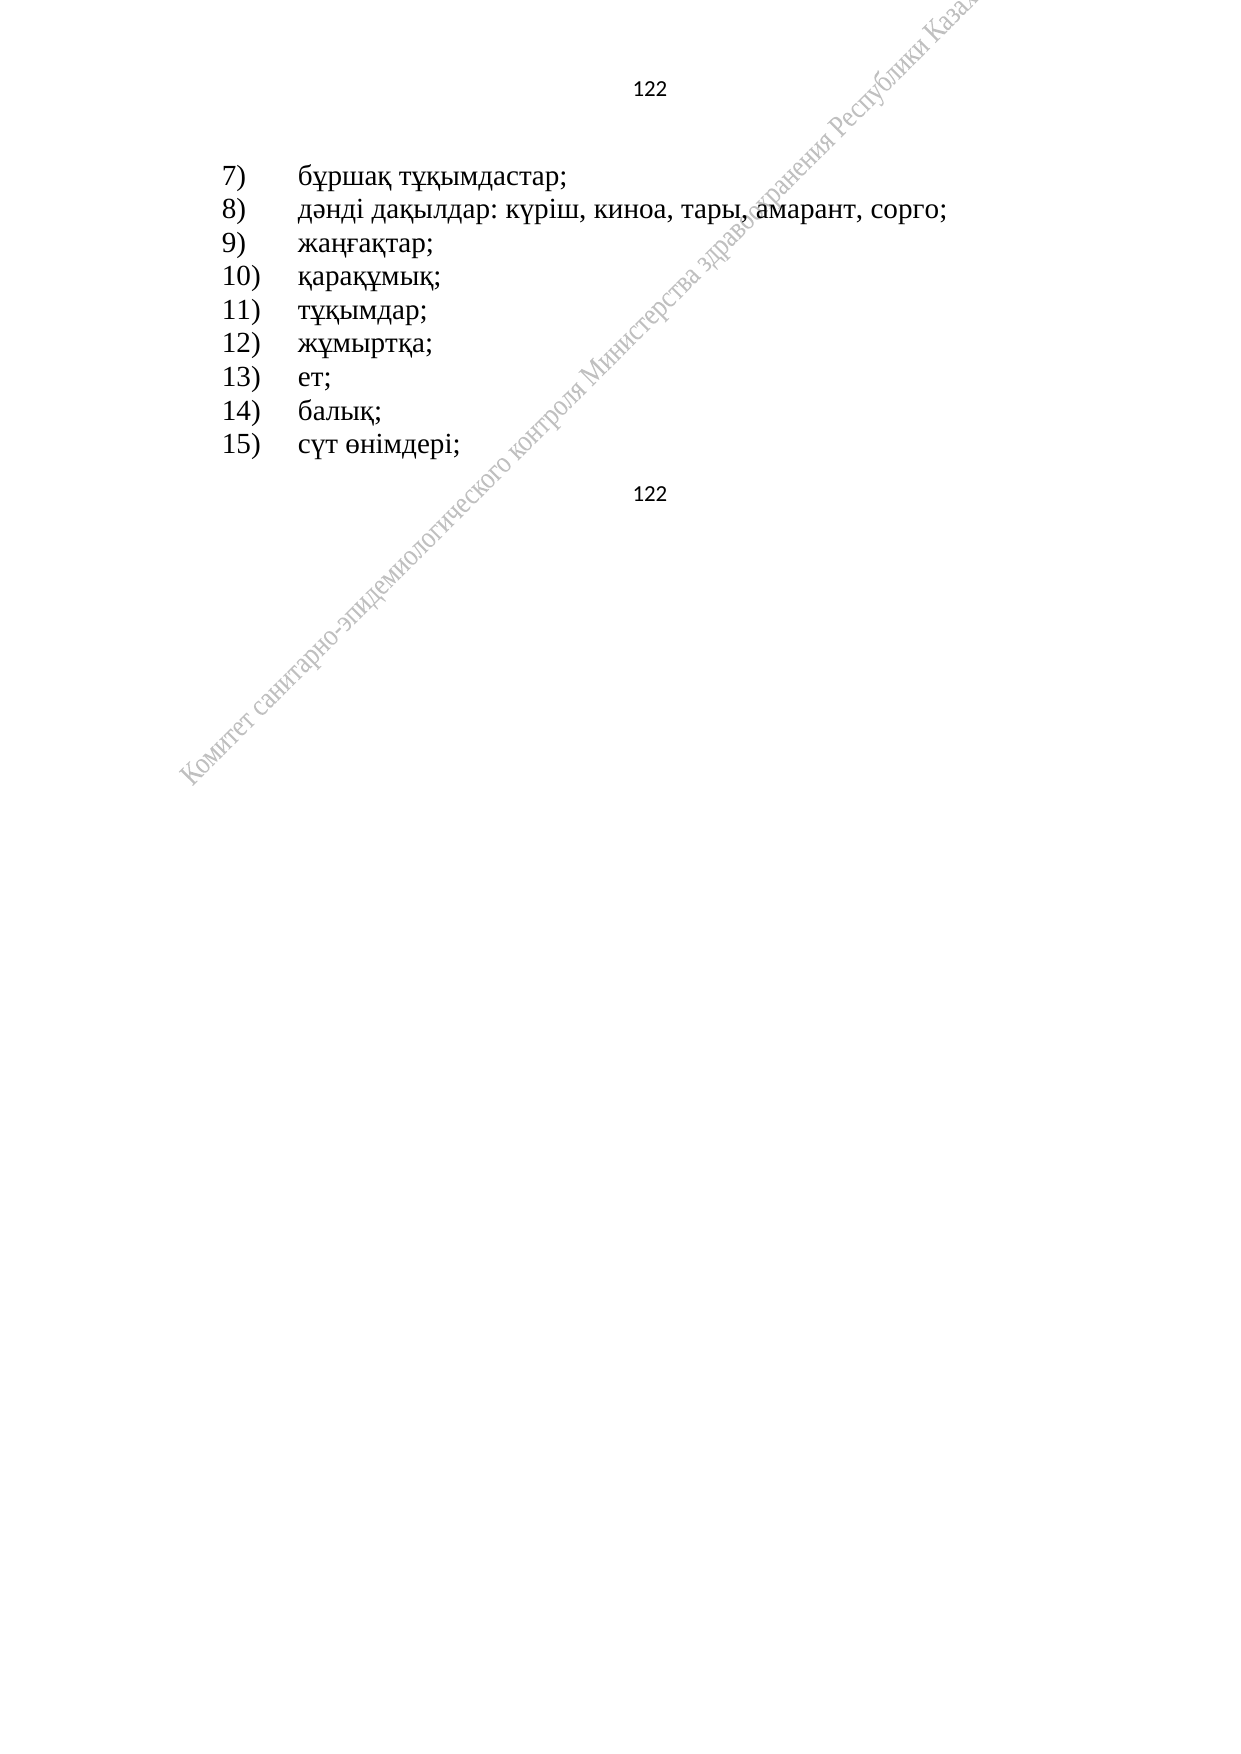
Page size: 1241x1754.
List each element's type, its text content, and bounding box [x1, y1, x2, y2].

list ет; [222, 359, 1152, 393]
list сүт өнімдері; [222, 426, 1152, 460]
list жаңғақтар; [222, 225, 1152, 258]
list дәнді дақылдар: күріш, киноа, тары, амарант, сорго; [222, 191, 1152, 225]
list тұқымдар; [222, 292, 1152, 326]
list бұршақ тұқымдастар; [222, 158, 1152, 191]
list қарақұмық; [222, 258, 1152, 292]
list жұмыртқа; [222, 326, 1152, 359]
list балық; [222, 393, 1152, 426]
